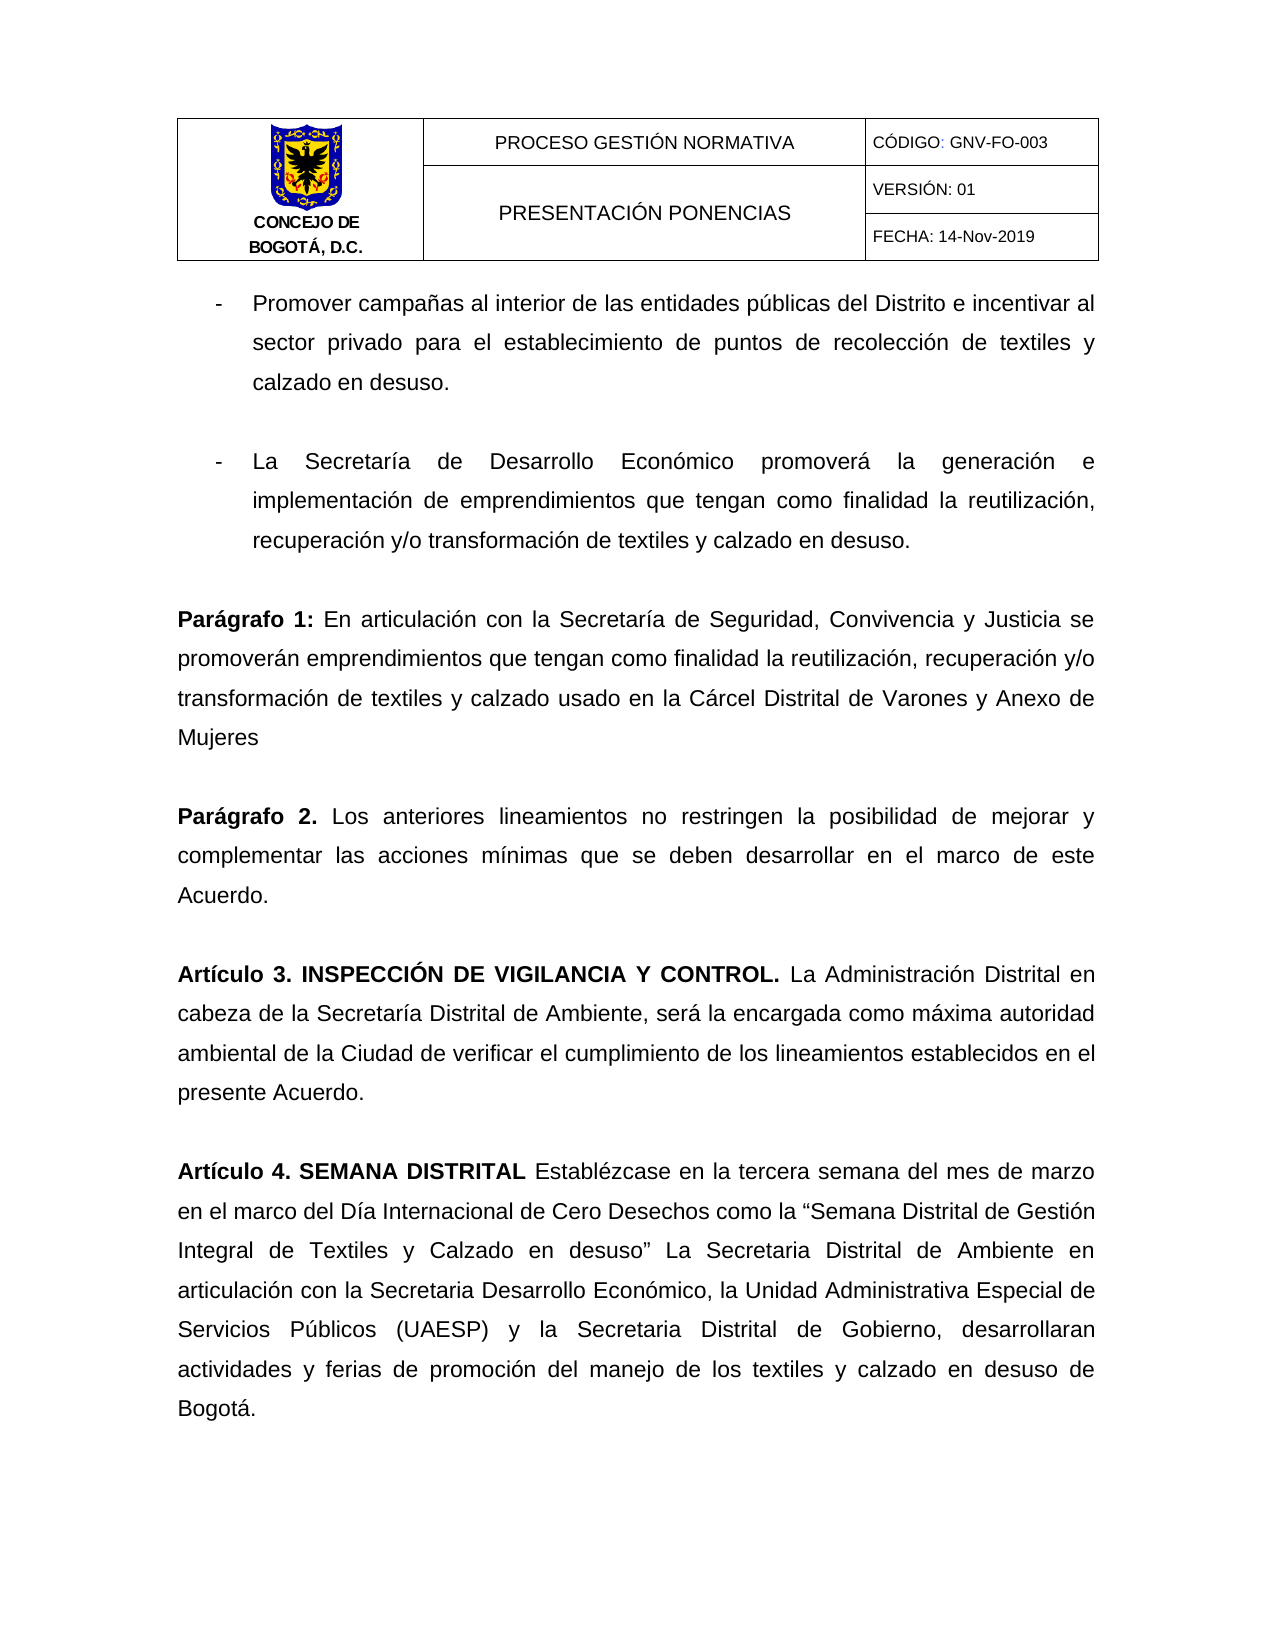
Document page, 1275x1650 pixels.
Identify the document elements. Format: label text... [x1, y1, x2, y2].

list La Secretaría de Desarrollo Económico promoverá la generación e implementación de emprendimientos que tengan como finalidad la reutilización, recuperación y/o transformación de textiles y calzado en desuso. [215, 448, 1096, 553]
text Parágrafo 2. Los anteriores lineamientos no restringen la posibilidad de mejorar y complementar las acciones mínimas que se deben desarrollar en el marco de este Acuerdo. [177, 803, 1096, 908]
text Parágrafo 1: En articulación con la Secretaría de Seguridad, Convivencia y Justicia se promoverán emprendimientos que tengan como finalidad la reutilización, recuperación y/o transformación de textiles y calzado usado en la Cárcel Distrital de Varones y Anexo de Mujeres [177, 606, 1096, 750]
list Promover campañas al interior de las entidades públicas del Distrito e incentivar al sector privado para el establecimiento de puntos de recolección de textiles y calzado en desuso. [215, 290, 1096, 395]
text Artículo 4. SEMANA DISTRITAL Establézcase en la tercera semana del mes de marzo en el marco del Día Internacional de Cero Desechos como la “Semana Distrital de Gestión Integral de Textiles y Calzado en desuso” La Secretaria Distrital de Ambiente en articulación con la Secretaria Desarrollo Económico, la Unidad Administrativa Especial de Servicios Públicos (UAESP) y la Secretaria Distrital de Gobierno, desarrollaran actividades y ferias de promoción del manejo de los textiles y calzado en desuso de Bogotá. [177, 1158, 1096, 1422]
text Artículo 3. INSPECCIÓN DE VIGILANCIA Y CONTROL. La Administración Distrital en cabeza de la Secretaría Distrital de Ambiente, será la encargada como máxima autoridad ambiental de la Ciudad de verificar el cumplimiento de los lineamientos establecidos en el presente Acuerdo. [177, 961, 1096, 1106]
